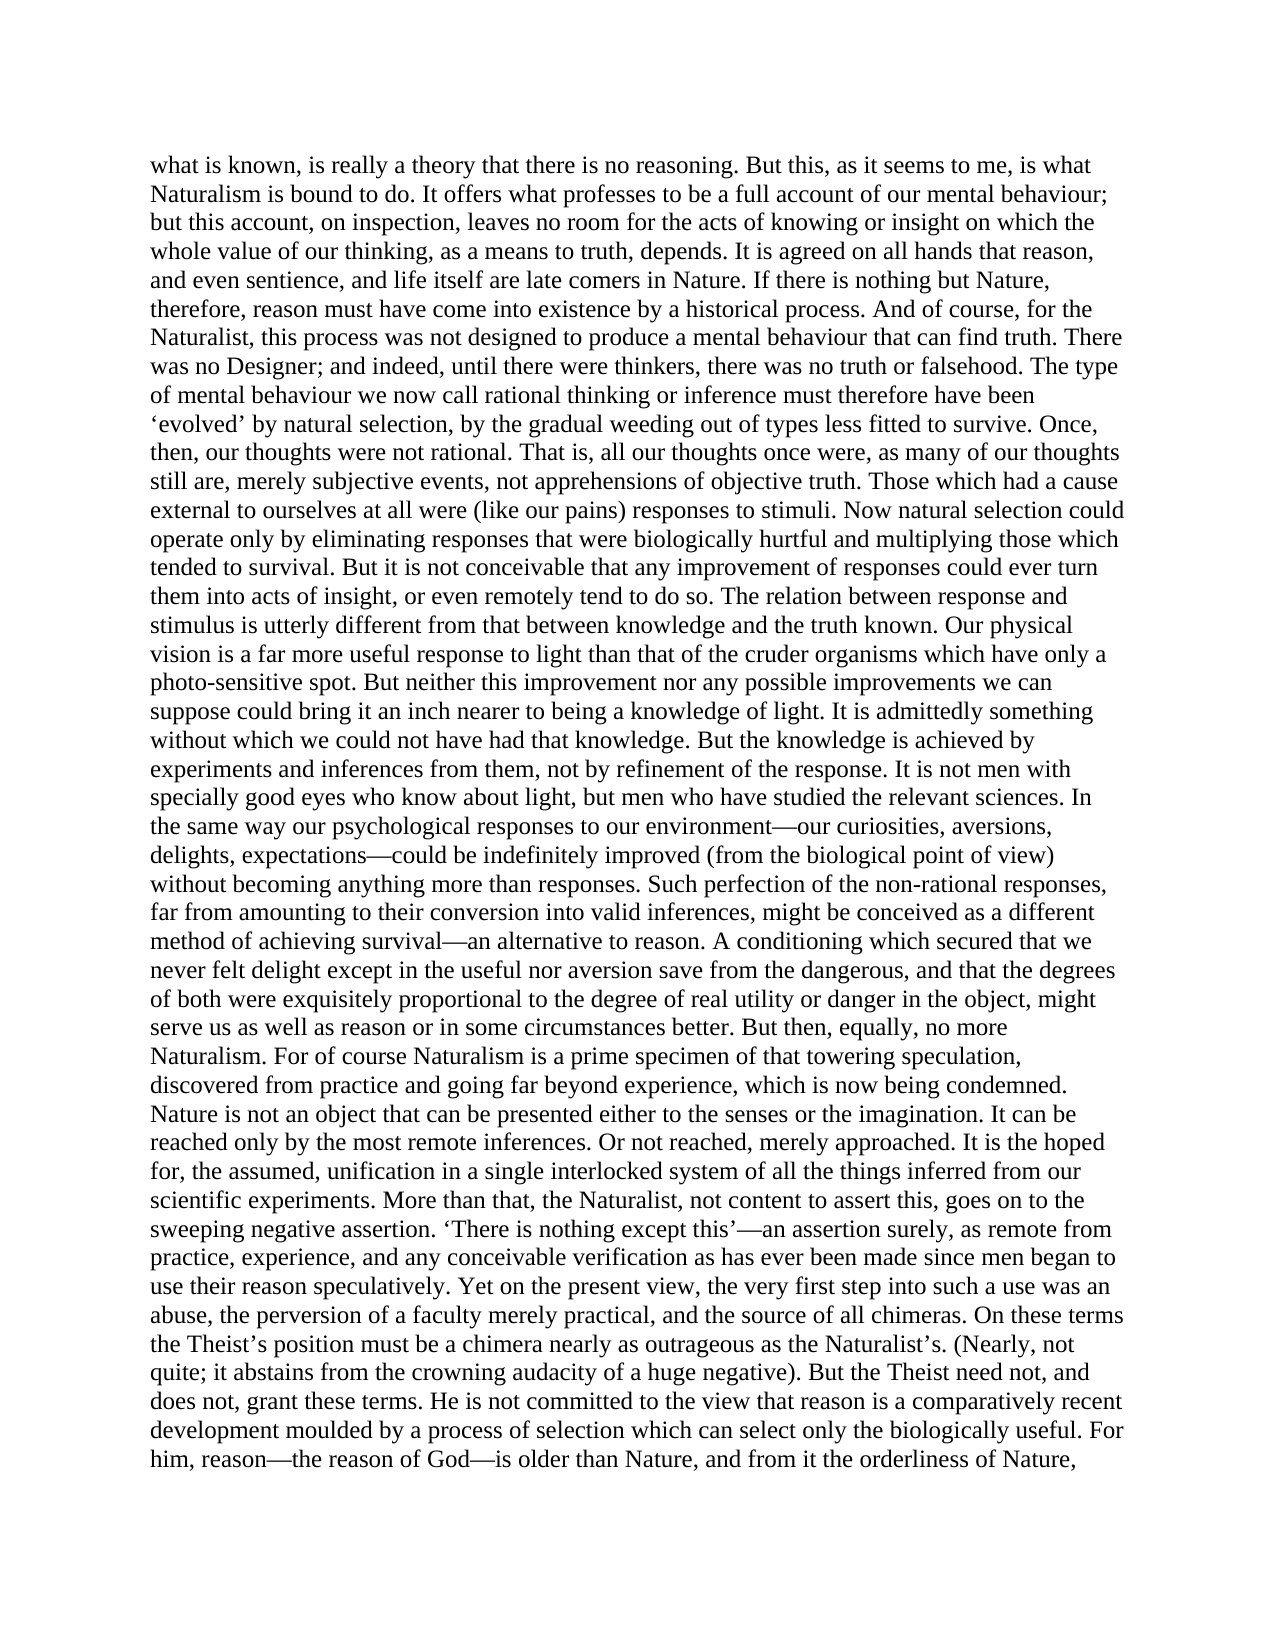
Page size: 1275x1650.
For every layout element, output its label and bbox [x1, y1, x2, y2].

text [150, 150, 1125, 1472]
